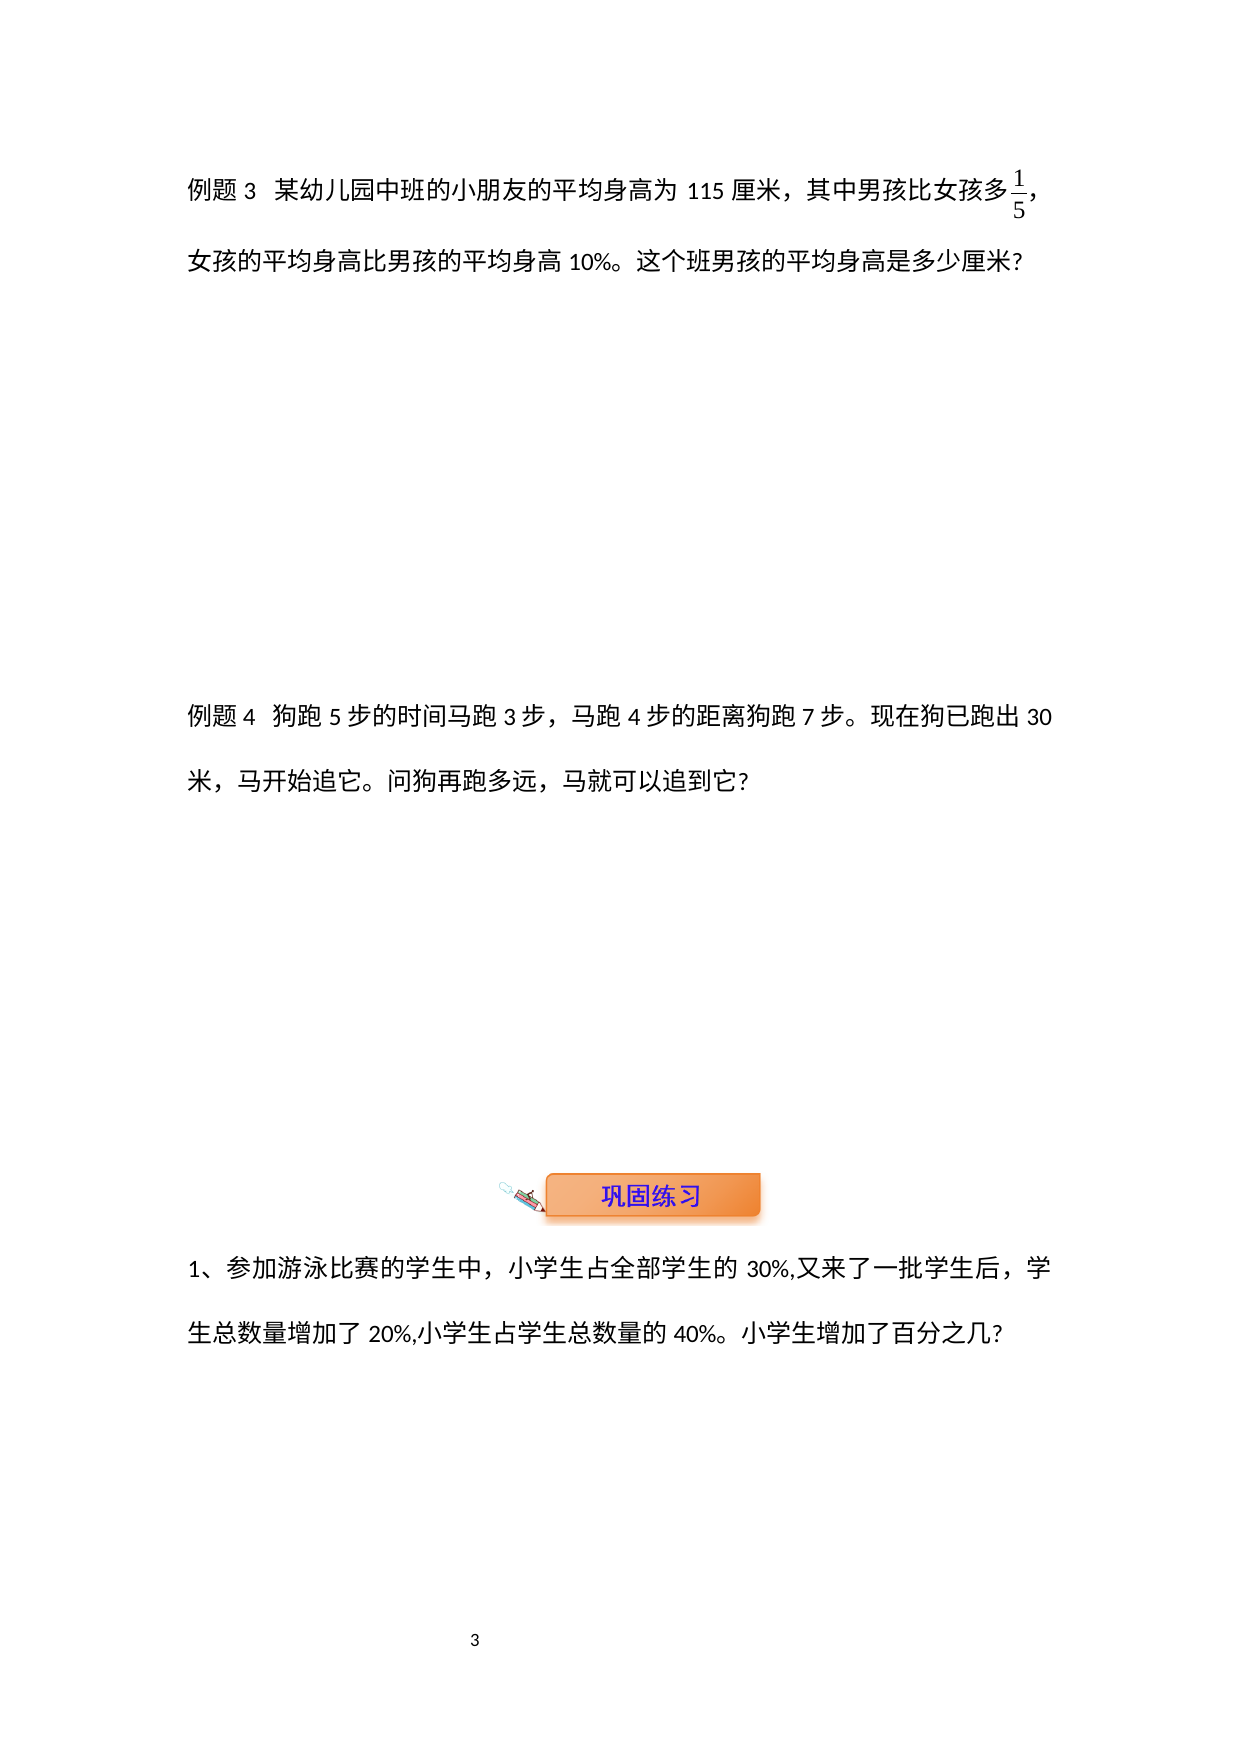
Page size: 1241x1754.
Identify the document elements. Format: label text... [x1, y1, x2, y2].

picture [491, 1166, 780, 1226]
text 例题3 某幼儿园中班的小朋友的平均身高为 115 厘米，其中男孩比女孩多，女孩的平均身高比男孩的平均身高 10%。这个班男孩的平均身高是多少厘米? [187, 162, 1053, 292]
text 1、参加游泳比赛的学生中，小学生占全部学生的30%,又来了一批学生后，学生总数量增加了 20%,小学生占学生总数量的 40%。小学生增加了百分之几? [187, 1234, 1053, 1364]
text 例题4 狗跑 5 步的时间马跑 3 步，马跑 4 步的距离狗跑7 步。现在狗已跑出 30 米，马开始追它。问狗再跑多远，马就可以追到它? [187, 682, 1053, 812]
